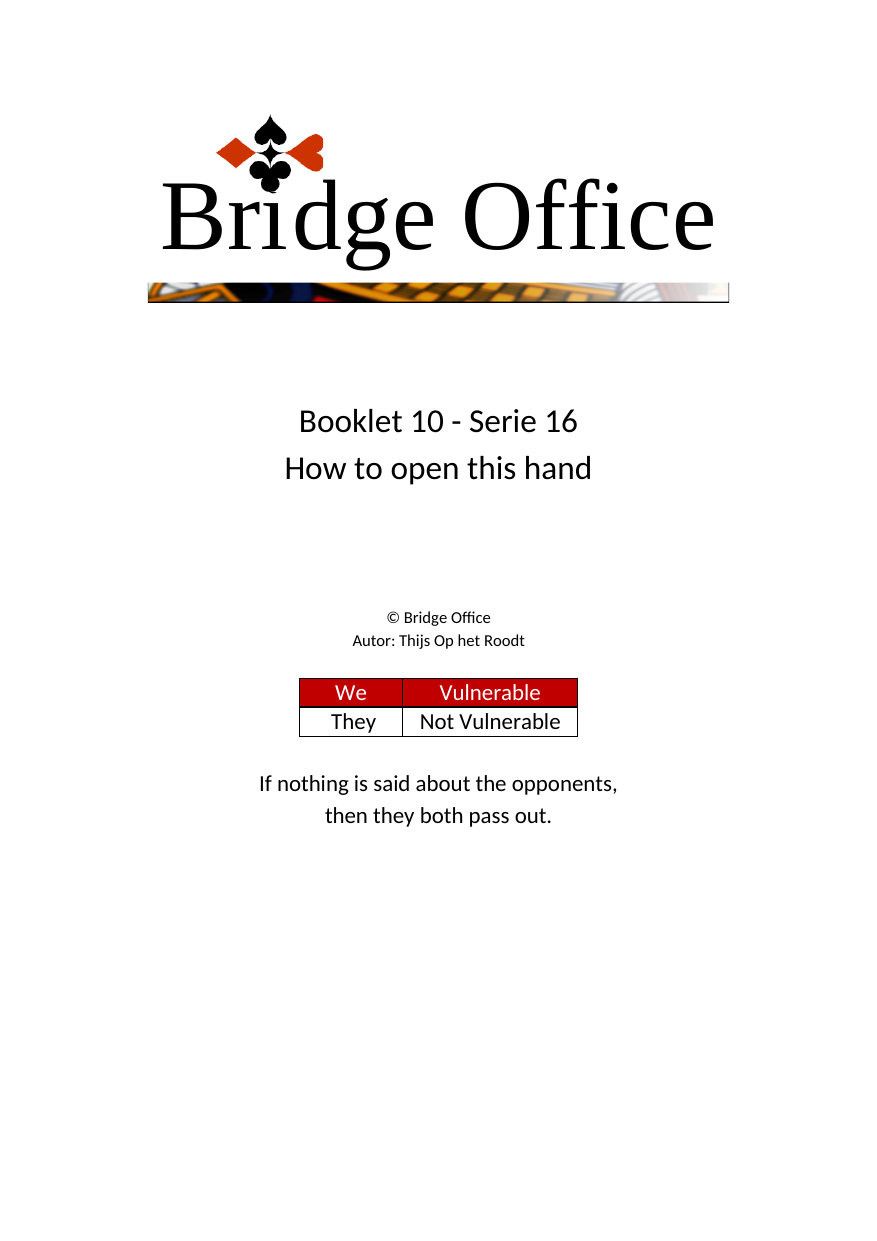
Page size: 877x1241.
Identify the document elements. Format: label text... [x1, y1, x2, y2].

table_cell They [300, 708, 402, 736]
text How to open this hand [148, 447, 729, 487]
table_cell Not Vulnerable [403, 708, 577, 736]
text If nothing is said about the opponents, [148, 769, 729, 797]
text then they both pass out. [148, 801, 729, 829]
text Booklet 10 - Serie 16 [148, 353, 729, 441]
table_header We [300, 679, 402, 706]
table_header Vulnerable [403, 679, 577, 706]
text © Bridge Office [148, 540, 729, 628]
picture [147, 283, 730, 303]
text Autor: Thijs Op het Roodt [148, 631, 729, 651]
